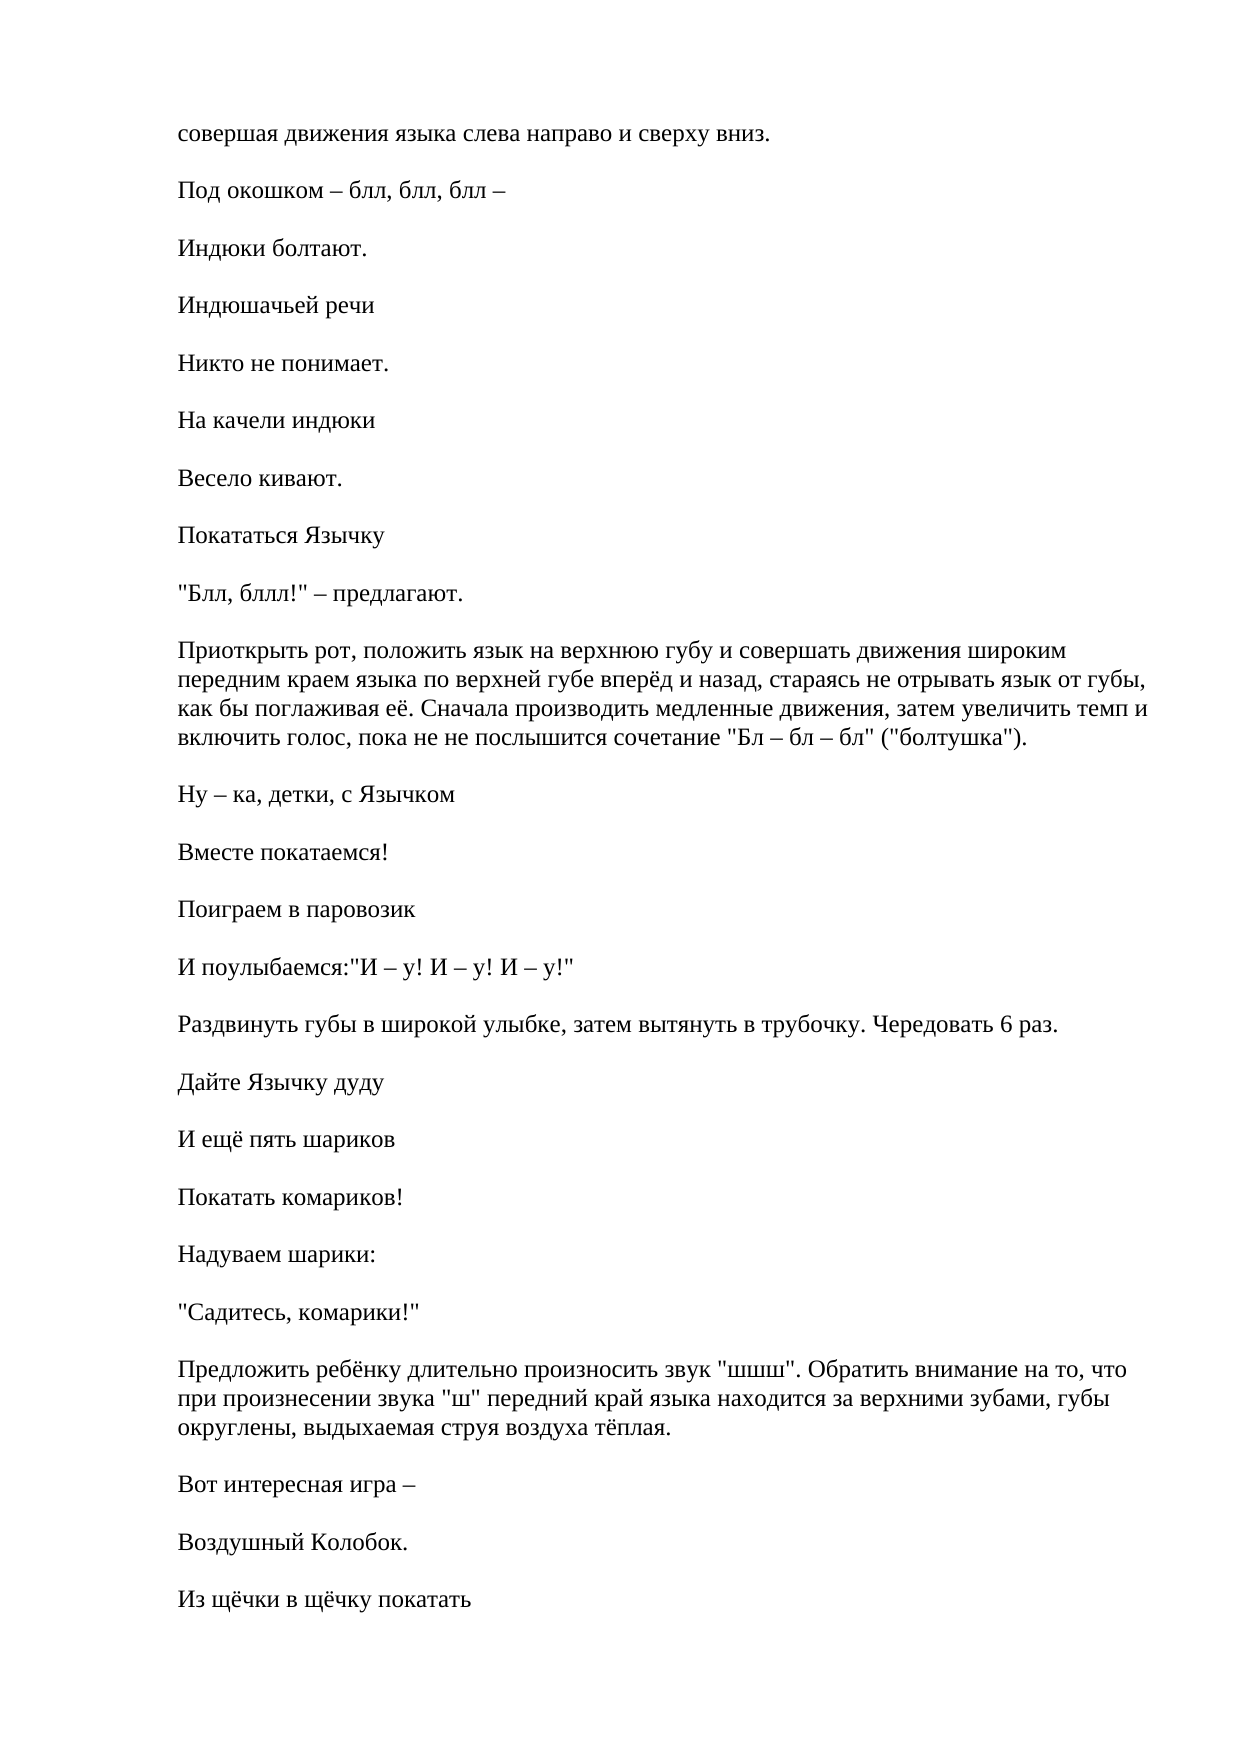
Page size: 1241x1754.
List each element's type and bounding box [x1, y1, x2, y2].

text [177, 118, 1152, 1613]
